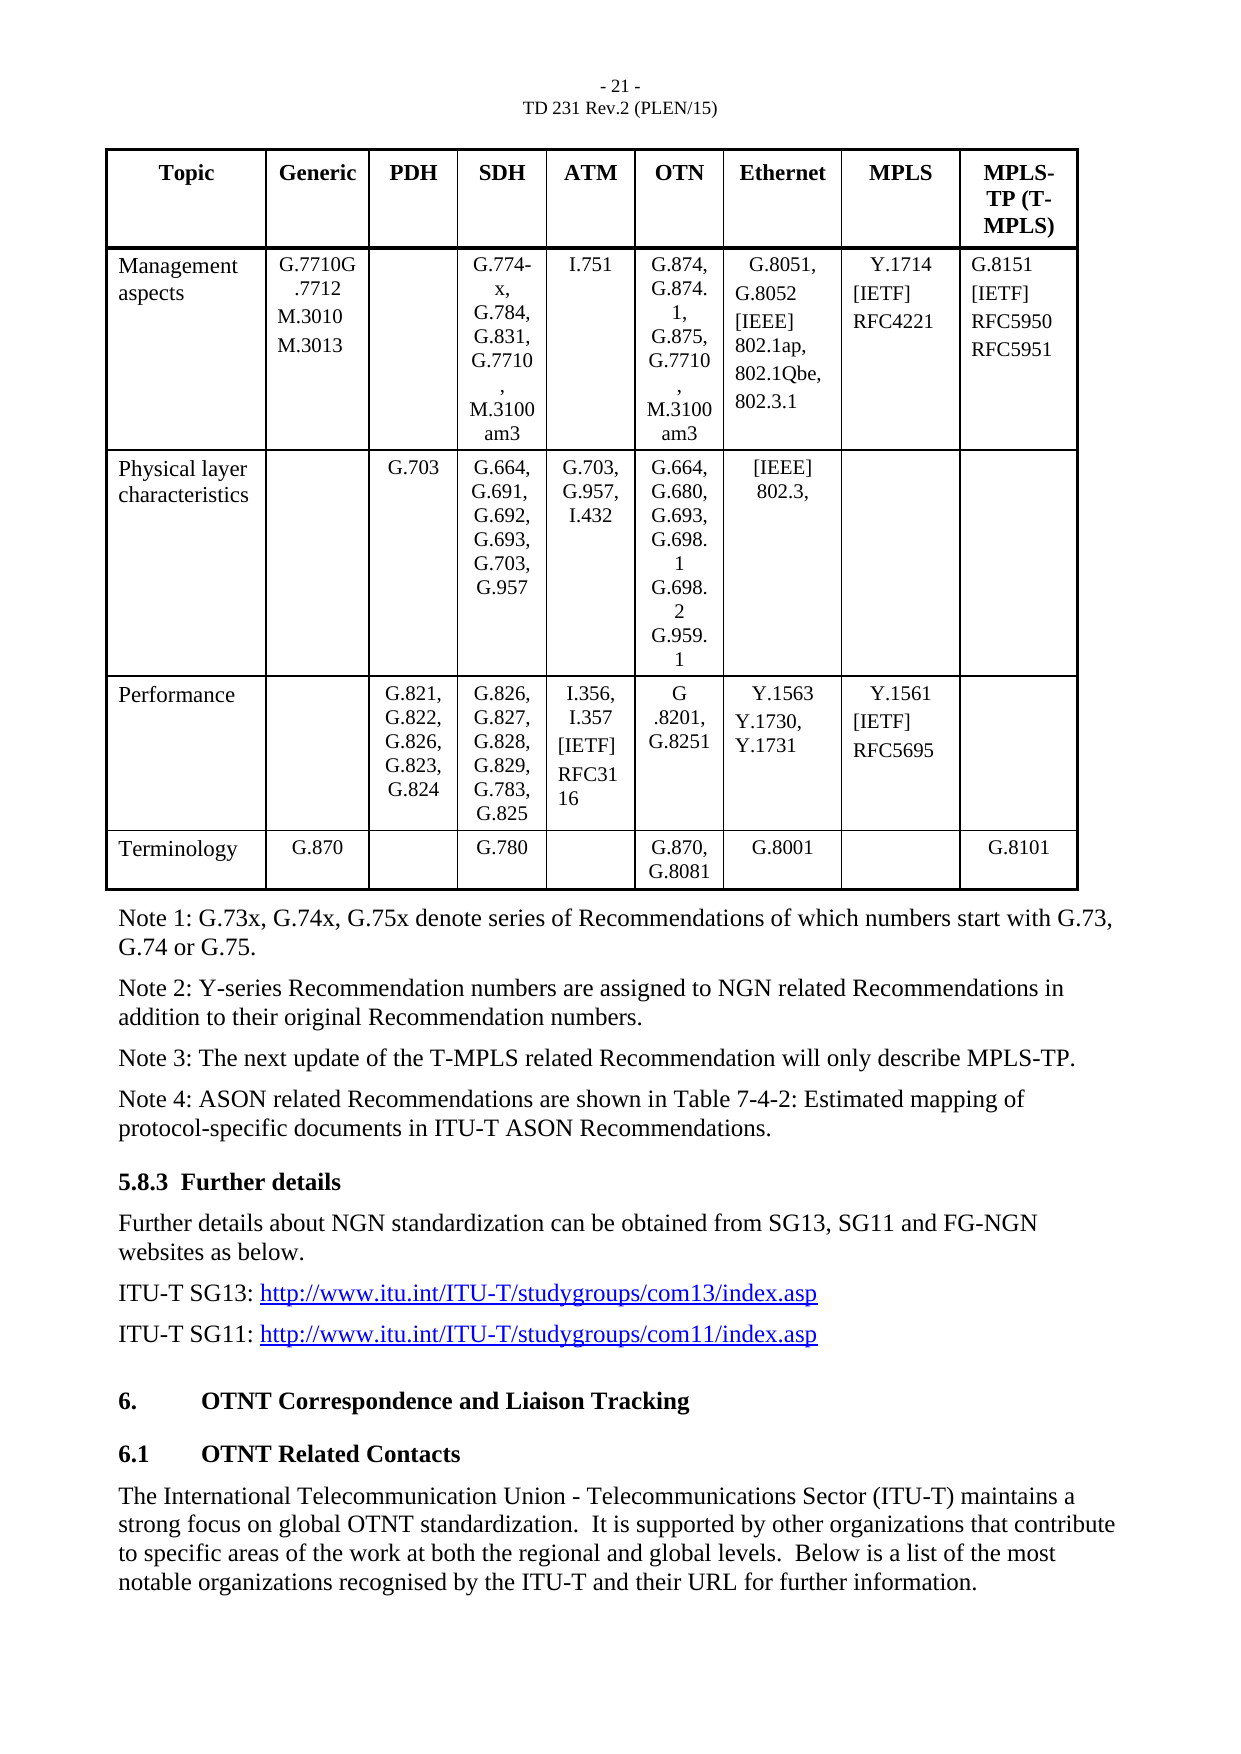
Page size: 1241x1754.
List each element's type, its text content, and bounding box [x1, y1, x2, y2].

table_header OTN [636, 151, 723, 246]
text 6.1 OTNT Related Contacts [118, 1439, 1122, 1468]
text ITU-T SG13: http://www.itu.int/ITU-T/studygroups/com13/index.asp [118, 1278, 1122, 1307]
table_cell G.664, G.680, G.693, G.698.1 G.698.2 G.959.1 [636, 451, 723, 675]
table_cell [961, 451, 1076, 675]
table_cell G.703, G.957, I.432 [547, 451, 634, 675]
table_cell G.8151 [IETF] RFC5950 RFC5951 [961, 250, 1076, 449]
table_header PDH [370, 151, 457, 246]
table_cell G.703 [370, 451, 457, 675]
table_header MPLS-TP (T-MPLS) [961, 151, 1076, 246]
table_cell G.664, G.691, G.692, G.693, G.703, G.957 [458, 451, 546, 675]
table_cell G.870, G.8081 [636, 831, 723, 888]
table_cell G.7710G.7712 M.3010 M.3013 [267, 250, 368, 449]
table_header SDH [458, 151, 546, 246]
table_cell G.821, G.822, G.826, G.823, G.824 [370, 677, 457, 829]
text ITU-T SG11: http://www.itu.int/ITU-T/studygroups/com11/index.asp [118, 1319, 1122, 1348]
table_cell G.8001 [724, 831, 841, 888]
table_cell Y.1563 Y.1730, Y.1731 [724, 677, 841, 829]
table_cell Terminology [108, 831, 265, 888]
table_cell Management aspects [108, 250, 265, 449]
text Note 4: ASON related Recommendations are shown in Table 7-4-2: Estimated mapping of protocol-specific documents in ITU-T ASON Recommendations. [118, 1084, 1122, 1142]
table_cell G.874, G.874.1, G.875, G.7710, M.3100 am3 [636, 250, 723, 449]
table_cell G.774-x, G.784, G.831, G.7710, M.3100 am3 [458, 250, 546, 449]
text 5.8.3 Further details [118, 1167, 1122, 1196]
text Note 2: Y-series Recommendation numbers are assigned to NGN related Recommendations in addition to their original Recommendation numbers. [118, 973, 1122, 1031]
table_cell I.751 [547, 250, 634, 449]
table_header Topic [108, 151, 265, 246]
table_cell G.826, G.827, G.828, G.829, G.783, G.825 [458, 677, 546, 829]
table_cell [370, 831, 457, 888]
table_cell [842, 831, 959, 888]
table_cell [842, 451, 959, 675]
text Note 3: The next update of the T-MPLS related Recommendation will only describe MPLS-TP. [118, 1043, 1122, 1072]
text Note 1: G.73x, G.74x, G.75x denote series of Recommendations of which numbers start with G.73, G.74 or G.75. [118, 903, 1122, 961]
table_cell [547, 831, 634, 888]
table_cell G.780 [458, 831, 546, 888]
text 6. OTNT Correspondence and Liaison Tracking [118, 1386, 1122, 1414]
text Further details about NGN standardization can be obtained from SG13, SG11 and FG-NGN websites as below. [118, 1208, 1122, 1266]
table_cell [961, 677, 1076, 829]
table_cell Physical layer characteristics [108, 451, 265, 675]
table_cell [370, 250, 457, 449]
table_cell G.8201, G.8251 [636, 677, 723, 829]
table_header ATM [547, 151, 634, 246]
table_cell Y.1561 [IETF] RFC5695 [842, 677, 959, 829]
table_cell G.8051, G.8052 [IEEE] 802.1ap, 802.1Qbe, 802.3.1 [724, 250, 841, 449]
table_cell Y.1714 [IETF] RFC4221 [842, 250, 959, 449]
table_cell G.8101 [961, 831, 1076, 888]
table_cell [IEEE] 802.3, [724, 451, 841, 675]
text The International Telecommunication - Telecommunications Sector (ITU-T) maintains a strong focus on global OTNT standardization. It is supported by other organizations that contribute to specific areas of the work at both the regional and global levels. Below is a list of the most notable organizations recognised by the ITU-T and their URL for further information. [118, 1481, 1122, 1596]
table_header Ethernet [724, 151, 841, 246]
table_cell I.356, I.357 [IETF] RFC3116 [547, 677, 634, 829]
table_cell G.870 [267, 831, 368, 888]
table_header Generic [267, 151, 368, 246]
table_header MPLS [842, 151, 959, 246]
table_cell [267, 677, 368, 829]
table_cell Performance [108, 677, 265, 829]
table_cell [267, 451, 368, 675]
